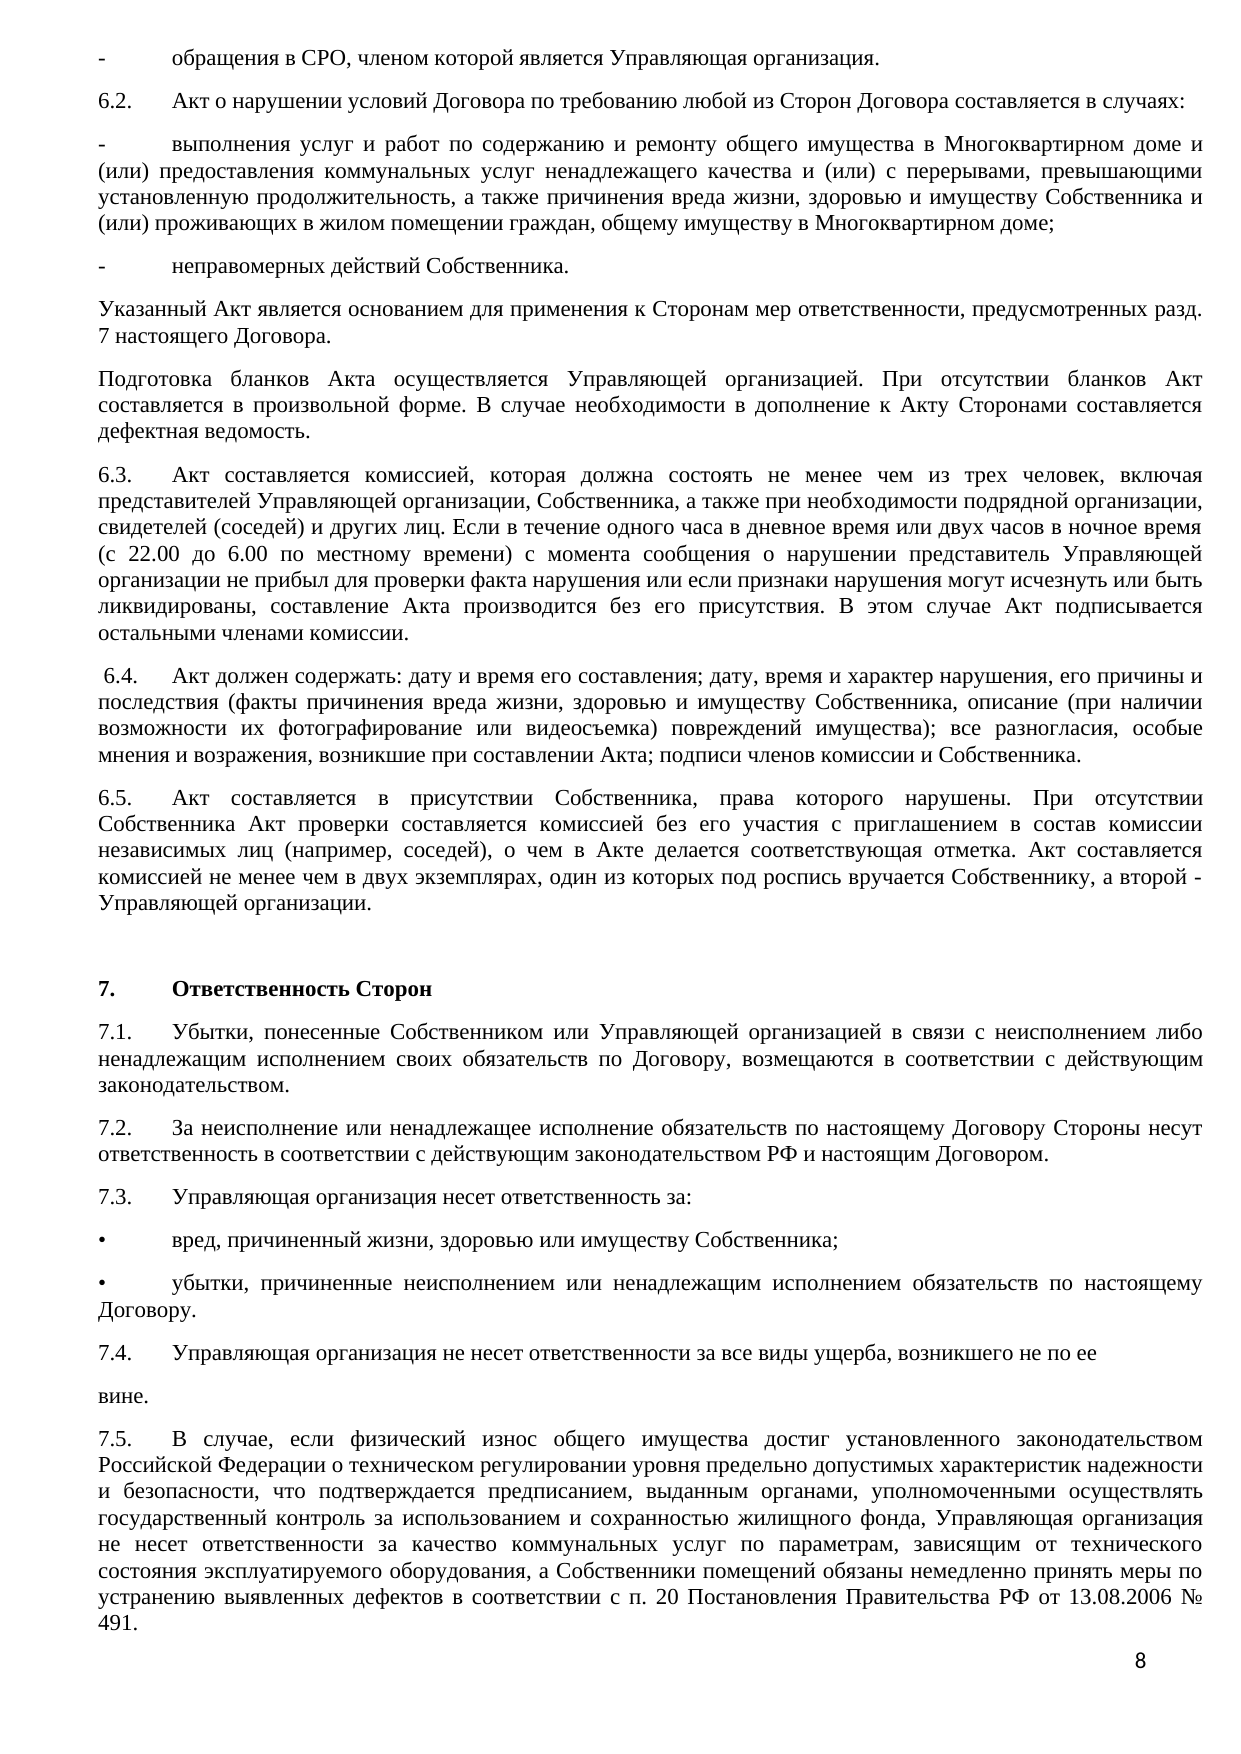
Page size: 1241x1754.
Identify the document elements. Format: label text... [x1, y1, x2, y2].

text - выполнения услуг и работ по содержанию и ремонту общего имущества в Многоквартирном доме и (или) предоставления коммунальных услуг ненадлежащего качества и (или) с перерывами, превышающими установленную продолжительность, а также причинения вреда жизни, здоровью и имуществу Собственника и (или) проживающих в жилом помещении граждан, общему имуществу в Многоквартирном доме; [98, 130, 1205, 236]
text • вред, причиненный жизни, здоровью или имуществу Собственника; [98, 1226, 1205, 1253]
text 6.4. Акт должен содержать: дату и время его составления; дату, время и характер нарушения, его причины и последствия (факты причинения вреда жизни, здоровью и имуществу Собственника, описание (при наличии возможности их фотографирование или видеосъемка) повреждений имущества); все разногласия, особые мнения и возражения, возникшие при составлении Акта; подписи членов комиссии и Собственника. [98, 662, 1205, 767]
text вине. [98, 1382, 1205, 1408]
text 7.2. За неисполнение или ненадлежащее исполнение обязательств по настоящему Договору Стороны несут ответственность в соответствии с действующим законодательством РФ и настоящим Договором. [98, 1114, 1205, 1167]
text Указанный Акт является основанием для применения к Сторонам мер ответственности, предусмотренных разд. 7 настоящего Договора. [98, 296, 1205, 348]
text • убытки, причиненные неисполнением или ненадлежащим исполнением обязательств по настоящему Договору. [98, 1269, 1205, 1322]
text 7.3. Управляющая организация несет ответственность за: [98, 1183, 1205, 1210]
text 7. Ответственность Сторон [98, 975, 1205, 1002]
text 6.2. Акт о нарушении условий Договора по требованию любой из Сторон Договора составляется в случаях: [98, 87, 1205, 114]
text 7.1. Убытки, понесенные Собственником или Управляющей организацией в связи с неисполнением либо ненадлежащим исполнением своих обязательств по Договору, возмещаются в соответствии с действующим законодательством. [98, 1018, 1205, 1097]
text 7.4. Управляющая организация не несет ответственности за все виды ущерба, возникшего не по ее [98, 1339, 1205, 1365]
text 7.5. В случае, если физический износ общего имущества достиг установленного законодательством Российской Федерации о техническом регулировании уровня предельно допустимых характеристик надежности и безопасности, что подтверждается предписанием, выданным органами, уполномоченными осуществлять государственный контроль за использованием и сохранностью жилищного фонда, Управляющая организация не несет ответственности за качество коммунальных услуг по параметрам, зависящим от технического состояния эксплуатируемого оборудования, а Собственники помещений обязаны немедленно принять меры по устранению выявленных дефектов в соответствии с п. 20 Постановления Правительства РФ от 13.08.2006 № 491. [98, 1425, 1205, 1636]
text 6.3. Акт составляется комиссией, которая должна состоять не менее чем из трех человек, включая представителей Управляющей организации, Собственника, а также при необходимости подрядной организации, свидетелей (соседей) и других лиц. Если в течение одного часа в дневное время или двух часов в ночное время (с 22.00 до 6.00 по местному времени) с момента сообщения о нарушении представитель Управляющей организации не прибыл для проверки факта нарушения или если признаки нарушения могут исчезнуть или быть ликвидированы, составление Акта производится без его присутствия. В этом случае Акт подписывается остальными членами комиссии. [98, 461, 1205, 645]
text - неправомерных действий Собственника. [98, 252, 1205, 279]
text - обращения в CPО, членом которой является Управляющая организация. [98, 44, 1205, 71]
text 6.5. Акт составляется в присутствии Собственника, права которого нарушены. При отсутствии Собственника Акт проверки составляется комиссией без его участия с приглашением в состав комиссии независимых лиц (например, соседей), о чем в Акте делается соответствующая отметка. Акт составляется комиссией не менее чем в двух экземплярах, один из которых под роспись вручается Собственнику, а второй - Управляющей организации. [98, 784, 1205, 916]
text Подготовка бланков Акта осуществляется Управляющей организацией. При отсутствии бланков Акт составляется в произвольной форме. В случае необходимости в дополнение к Акту Сторонами составляется дефектная ведомость. [98, 365, 1205, 444]
